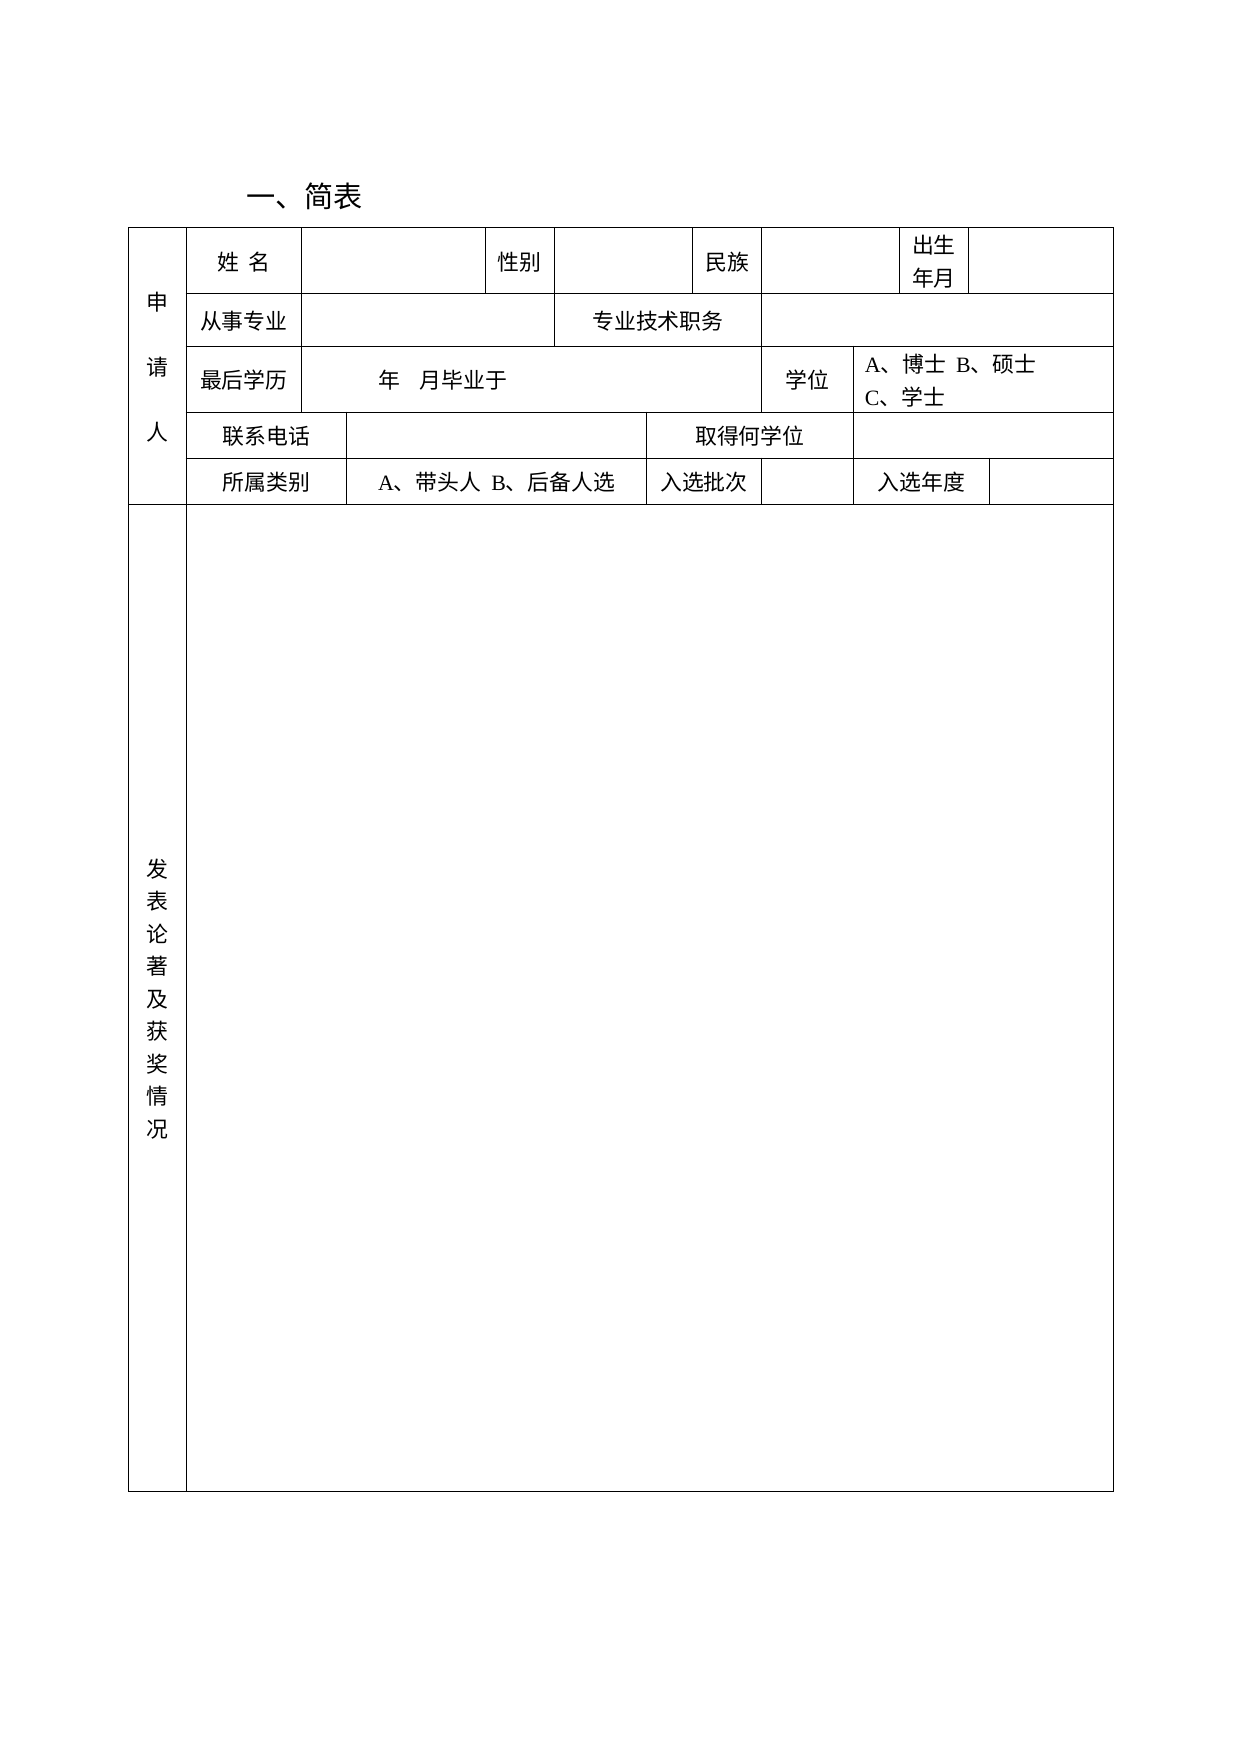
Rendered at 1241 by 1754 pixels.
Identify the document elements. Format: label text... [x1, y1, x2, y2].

table_cell A、带头人 B、后备人选 [347, 459, 646, 503]
table_header 性别 [486, 228, 554, 293]
table_cell 发表论著及获奖情况 [129, 505, 186, 1491]
table_header [762, 228, 899, 293]
table_cell [762, 459, 853, 503]
table_cell 学位 [762, 347, 853, 412]
table_cell [990, 459, 1113, 503]
table_cell 取得何学位 [647, 413, 853, 458]
table_cell 入选批次 [647, 459, 761, 503]
table_cell [347, 413, 646, 458]
table_header 姓 名 [187, 228, 301, 293]
table_cell 最后学历 [187, 347, 301, 412]
table_cell 专业技术职务 [555, 294, 761, 346]
text 一、简表 [187, 162, 1053, 227]
table_cell 入选年度 [854, 459, 989, 503]
table_cell 所属类别 [187, 459, 346, 503]
table_header [555, 228, 692, 293]
table_cell A、博士 B、硕士 C、学士 [854, 347, 1113, 412]
table_header [969, 228, 1113, 293]
table_cell [187, 505, 1113, 1491]
table_header 申 请 人 [129, 228, 186, 503]
table_cell 联系电话 [187, 413, 346, 458]
table_cell [854, 413, 1113, 458]
table_cell [762, 294, 1113, 346]
table_cell 从事专业 [187, 294, 301, 346]
table_header 出生年月 [900, 228, 968, 293]
table_cell 年 月毕业于 [302, 347, 761, 412]
table_cell [302, 294, 554, 346]
table_header 民族 [693, 228, 761, 293]
table_header [302, 228, 485, 293]
